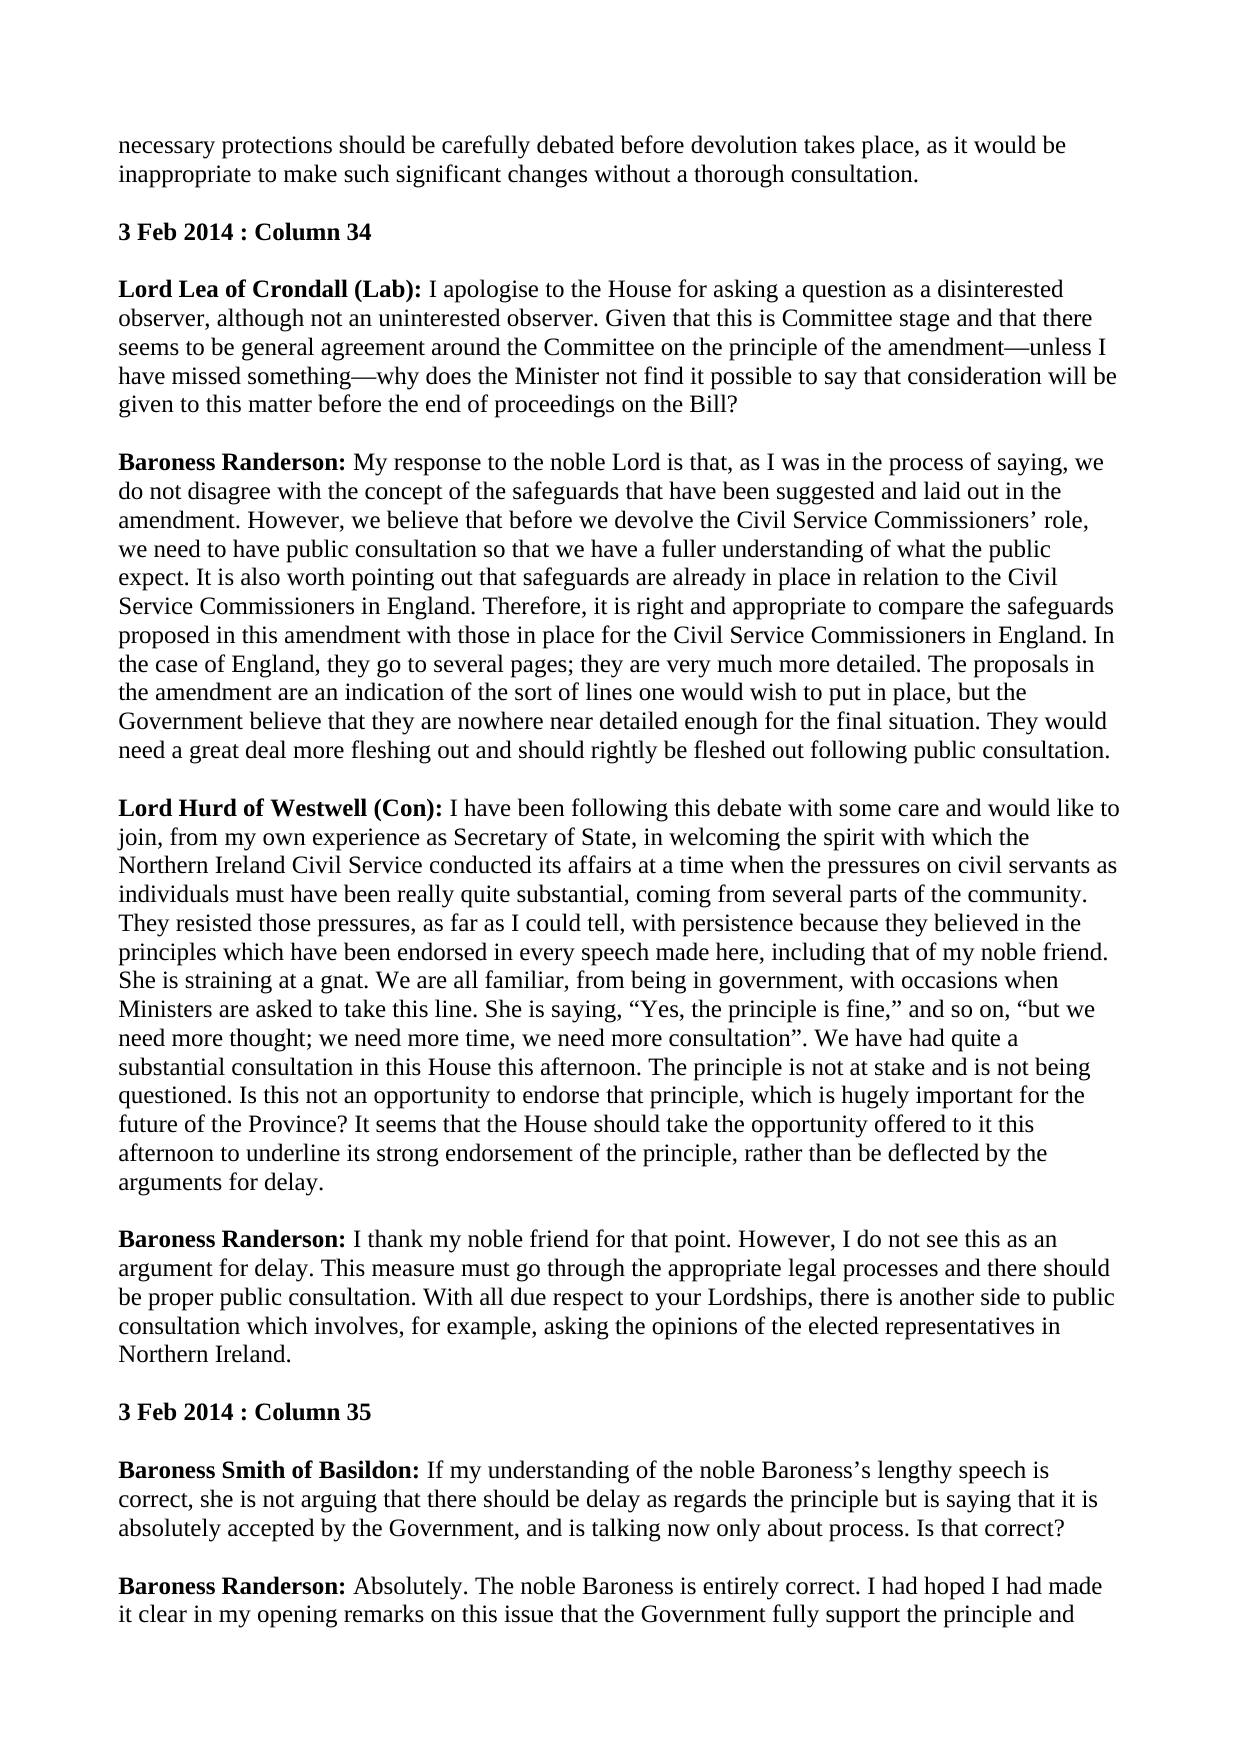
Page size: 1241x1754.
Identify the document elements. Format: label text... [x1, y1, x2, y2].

text Lord Lea of Crondall (Lab): I apologise to the House for asking a question as a disinterested observer, although not an uninterested observer. Given that this is Committee stage and that there seems to be general agreement around the Committee on the principle of the amendment—unless I have missed something—why does the Minister not find it possible to say that consideration will be given to this matter before the end of proceedings on the Bill? [118, 274, 1122, 418]
text Baroness Randerson: I thank my noble friend for that point. However, I do not see this as an argument for delay. This measure must go through the appropriate legal processes and there should be proper public consultation. With all due respect to your Lordships, there is another side to public consultation which involves, for example, asking the opinions of the elected representatives in Northern Ireland. [118, 1224, 1122, 1368]
text 3 Feb 2014 : Column 34 [118, 217, 1122, 245]
text Baroness Smith of Basildon: If my understanding of the noble Baroness’s lengthy speech is correct, she is not arguing that there should be delay as regards the principle but is saying that it is absolutely accepted by the Government, and is talking now only about process. Is that correct? [118, 1455, 1122, 1542]
text Lord Hurd of Westwell (Con): I have been following this debate with some care and would like to join, from my own experience as Secretary of State, in welcoming the spirit with which the Northern Ireland Civil Service conducted its affairs at a time when the pressures on civil servants as individuals must have been really quite substantial, coming from several parts of the community. They resisted those pressures, as far as I could tell, with persistence because they believed in the principles which have been endorsed in every speech made here, including that of my noble friend. She is straining at a gnat. We are all familiar, from being in government, with occasions when Ministers are asked to take this line. She is saying, “Yes, the principle is fine,” and so on, “but we need more thought; we need more time, we need more consultation”. We have had quite a substantial consultation in this House this afternoon. The principle is not at stake and is not being questioned. Is this not an opportunity to endorse that principle, which is hugely important for the future of the Province? It seems that the House should take the opportunity offered to it this afternoon to underline its strong endorsement of the principle, rather than be deflected by the arguments for delay. [118, 793, 1122, 1195]
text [118, 1571, 1122, 1628]
text 3 Feb 2014 : Column 35 [118, 1397, 1122, 1426]
text Baroness Randerson: My response to the noble Lord is that, as I was in the process of saying, we do not disagree with the concept of the safeguards that have been suggested and laid out in the amendment. However, we believe that before we devolve the Civil Service Commissioners’ role, we need to have public consultation so that we have a fuller understanding of what the public expect. It is also worth pointing out that safeguards are already in place in relation to the Civil Service Commissioners in England. Therefore, it is right and appropriate to compare the safeguards proposed in this amendment with those in place for the Civil Service Commissioners in England. In the case of England, they go to several pages; they are very much more detailed. The proposals in the amendment are an indication of the sort of lines one would wish to put in place, but the Government believe that they are nowhere near detailed enough for the final situation. They would need a great deal more fleshing out and should rightly be fleshed out following public consultation. [118, 447, 1122, 764]
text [118, 130, 1122, 187]
